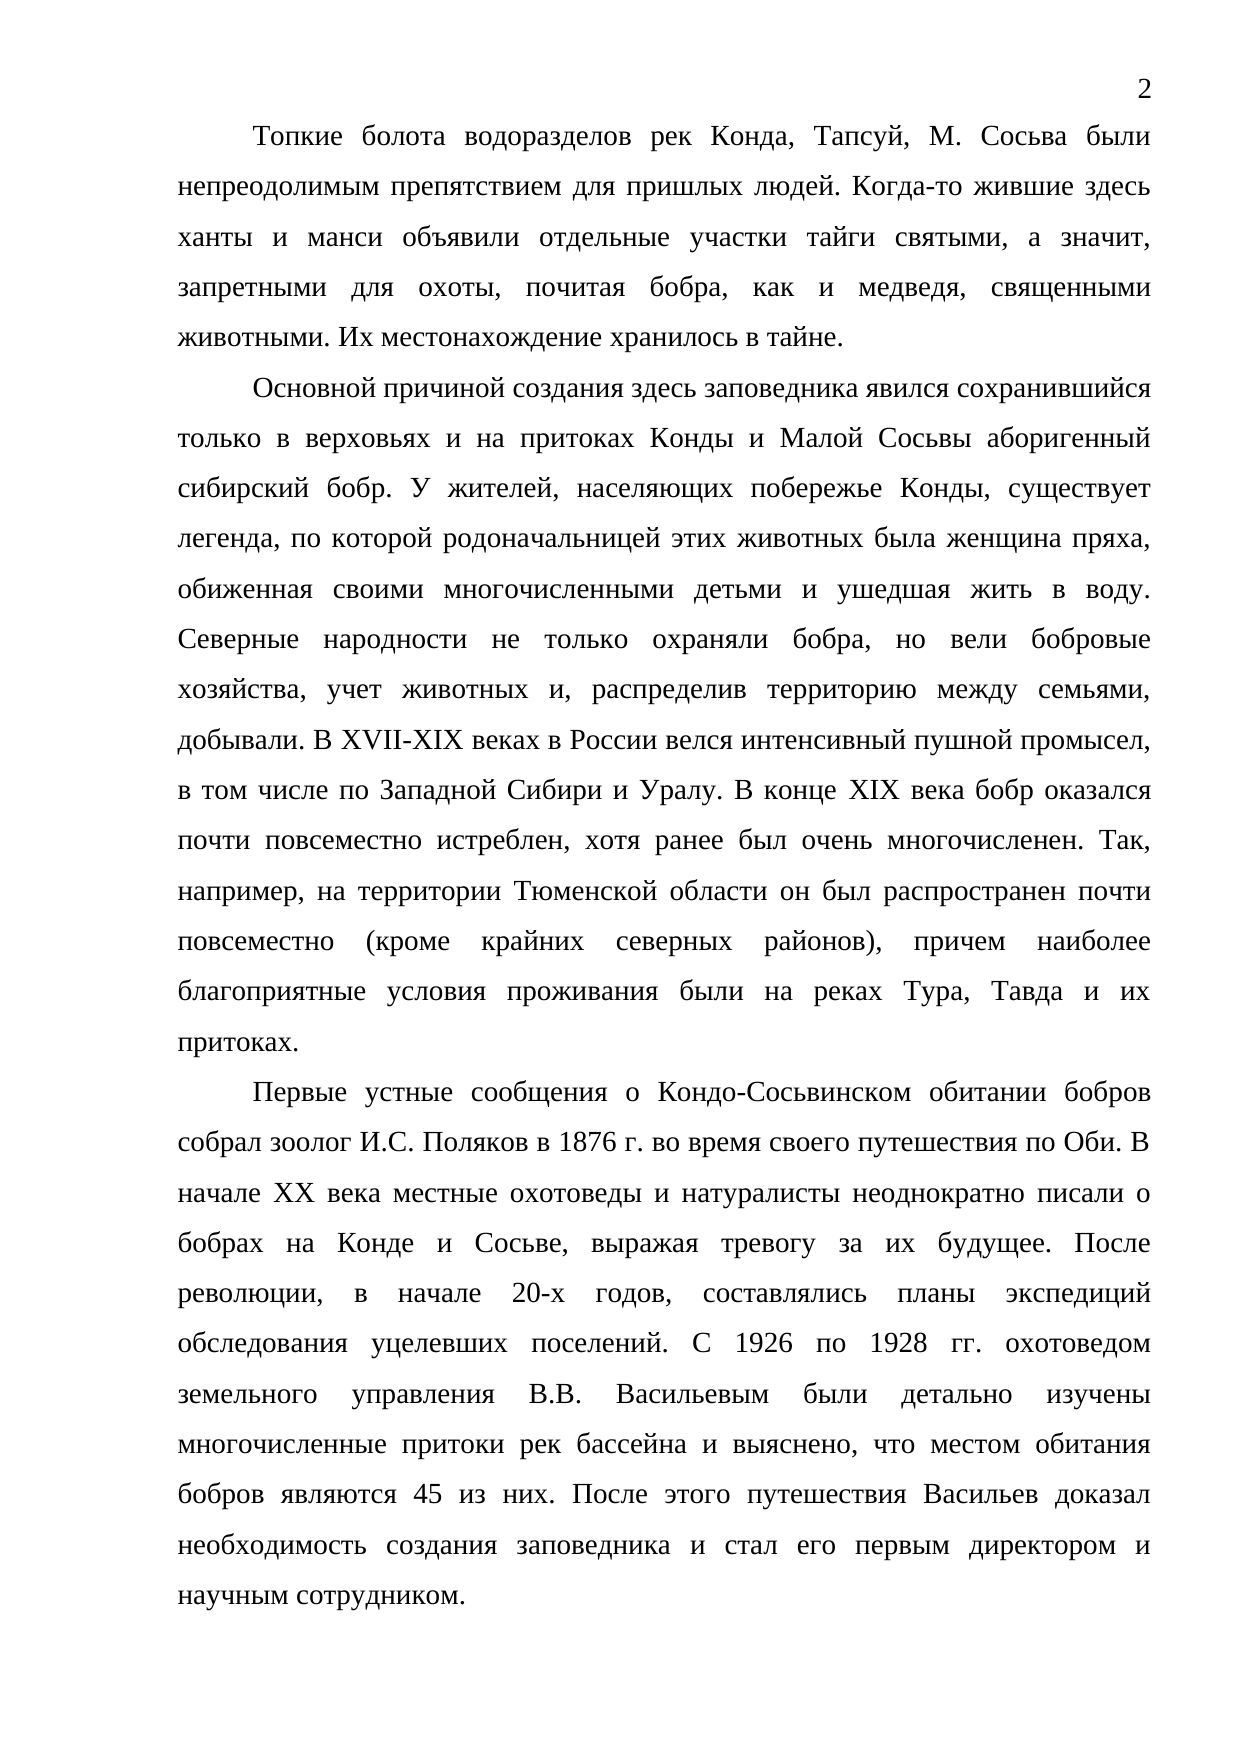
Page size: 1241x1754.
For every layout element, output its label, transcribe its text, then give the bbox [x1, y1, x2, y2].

text Первые устные сообщения о Кондо-Сосьвинском обитании бобров собрал зоолог И.С. Поляков в 1876 г. во время своего путешествия по Оби. В начале XX века местные охотоведы и натуралисты неоднократно писали о бобрах на Конде и Сосьве, выражая тревогу за их будущее. После революции, в начале 20-х годов, составлялись планы экспедиций обследования уцелевших поселений. С 1926 по 1928 гг. охотоведом земельного управления В.В. Васильевым были детально изучены многочисленные притоки рек бассейна и выяснено, что местом обитания бобров являются 45 из них. После этого путешествия Васильев доказал необходимость создания заповедника и стал его первым директором и научным сотрудником. [177, 1074, 1152, 1611]
text Топкие болота водоразделов рек Конда, Тапсуй, М. Сосьва были непреодолимым препятствием для пришлых людей. Когда-то жившие здесь ханты и манси объявили отдельные участки тайги святыми, а значит, запретными для охоты, почитая бобра, как и медведя, священными животными. Их местонахождение хранилось в тайне. [177, 118, 1152, 353]
text Основной причиной создания здесь заповедника явился сохранившийся только в верховьях и на притоках Конды и Малой Сосьвы аборигенный сибирский бобр. У жителей, населяющих побережье Конды, существует легенда, по которой родоначальницей этих животных была женщина пряха, обиженная своими многочисленными детьми и ушедшая жить в воду. Северные народности не только охраняли бобра, но вели бобровые хозяйства, учет животных и, распределив территорию между семьями, добывали. В XVII-XIX веках в России велся интенсивный пушной промысел, в том числе по Западной Сибири и Уралу. В конце XIX века бобр оказался почти повсеместно истреблен, хотя ранее был очень многочисленен. Так, например, на территории Тюменской области он был распространен почти повсеместно (кроме крайних северных районов), причем наиболее благоприятные условия проживания были на реках Тура, Тавда и их притоках. [177, 370, 1152, 1057]
